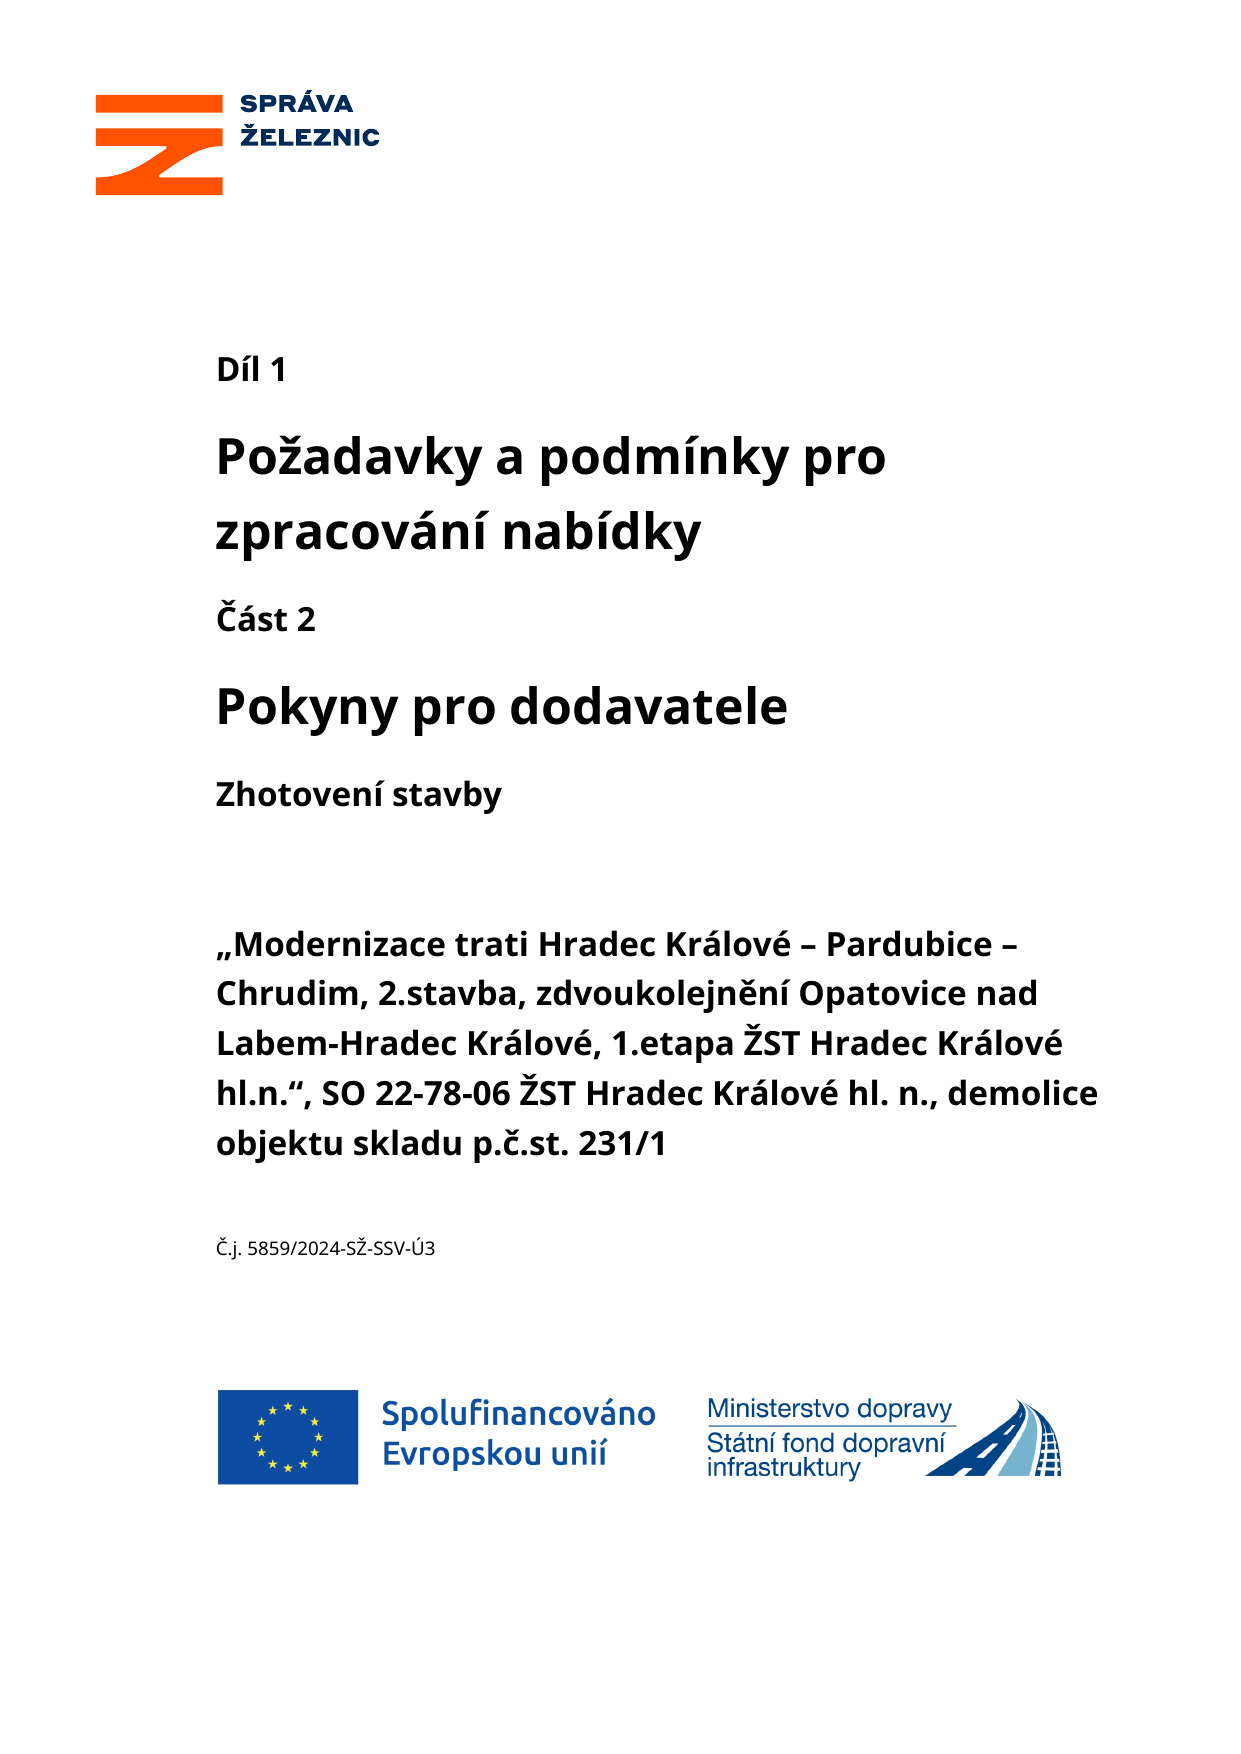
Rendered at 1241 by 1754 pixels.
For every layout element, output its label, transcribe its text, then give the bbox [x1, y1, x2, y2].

picture [215, 1387, 1070, 1487]
text „Modernizace trati Hradec Králové – Pardubice – Chrudim, 2.stavba, zdvoukolejnění Opatovice nad Labem-Hradec Králové, 1.etapa ŽST Hradec Králové hl.n.“, SO 22-78-06 ŽST Hradec Králové hl. n., demolice objektu skladu p.č.st. 231/1 [216, 920, 1122, 1165]
text Pokyny pro dodavatele [216, 671, 1122, 739]
text Zhotovení stavby [216, 771, 1122, 816]
text Požadavky a podmínky pro zpracování nabídky [216, 421, 1122, 564]
list Č.j. 5859/2024-SŽ-SSV-Ú3 [216, 1235, 1122, 1261]
text Část 2 [216, 596, 1122, 641]
text Díl 1 [216, 346, 1122, 391]
